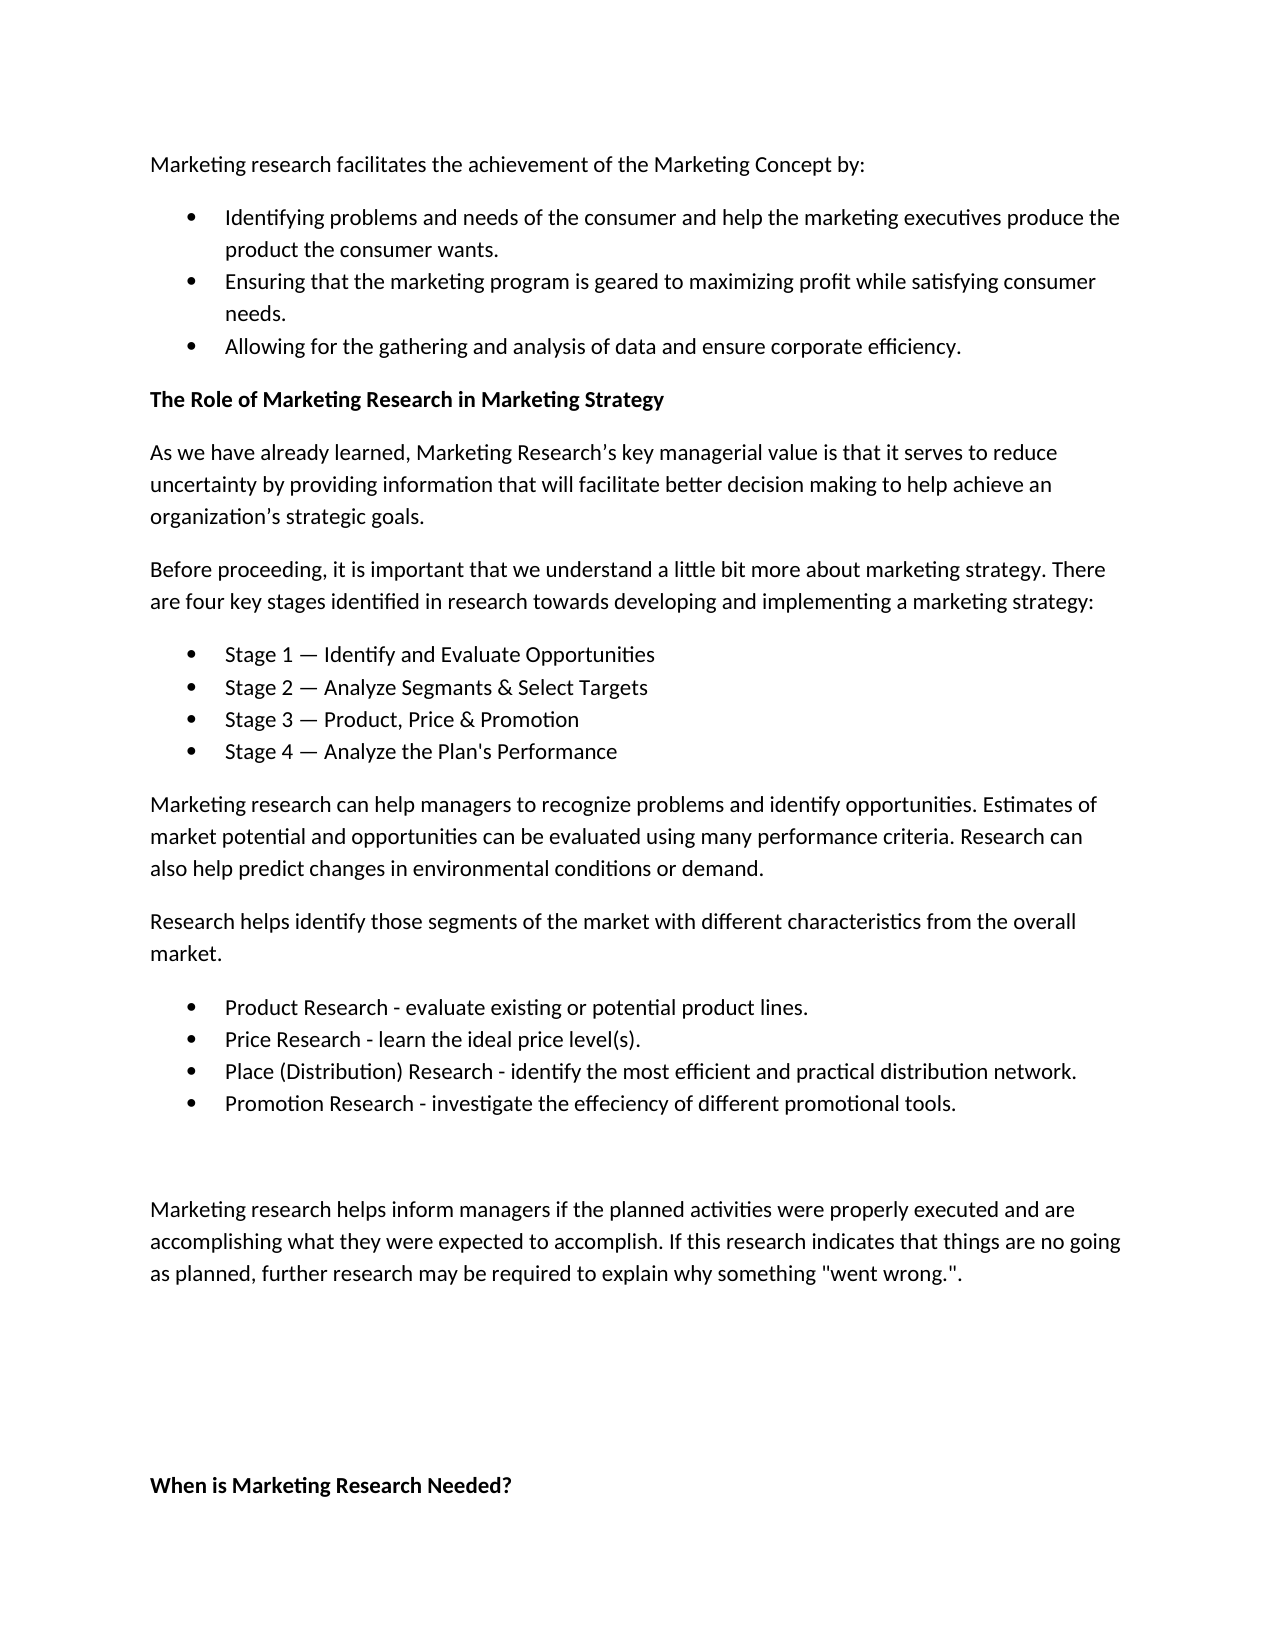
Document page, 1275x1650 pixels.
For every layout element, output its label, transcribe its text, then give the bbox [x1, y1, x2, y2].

list Stage 2 — Analyze Segmants & Select Targets [187, 673, 1125, 701]
text When is Marketing Research Needed? [150, 1472, 1125, 1500]
text Marketing research can help managers to recognize problems and identify opportunities. Estimates of market potential and opportunities can be evaluated using many performance criteria. Research can also help predict changes in environmental conditions or demand. [150, 790, 1125, 882]
text The Role of Marketing Research in Marketing Strategy [150, 385, 1125, 413]
list Identifying problems and needs of the consumer and help the marketing executives produce the product the consumer wants. [187, 203, 1125, 263]
text Marketing research helps inform managers if the planned activities were properly executed and are accomplishing what they were expected to accomplish. If this research indicates that things are no going as planned, further research may be required to explain why something "went wrong.". [150, 1195, 1125, 1288]
list Allowing for the gathering and analysis of data and ensure corporate efficiency. [187, 332, 1125, 360]
list Price Research - learn the ideal price level(s). [187, 1025, 1125, 1053]
list Stage 1 — Identify and Evaluate Opportunities [187, 640, 1125, 668]
list Ensuring that the marketing program is geared to maximizing profit while satisfying consumer needs. [187, 267, 1125, 328]
text As we have already learned, Marketing Research’s key managerial value is that it serves to reduce uncertainty by providing information that will facilitate better decision making to help achieve an organization’s strategic goals. [150, 438, 1125, 530]
text Marketing research facilitates the achievement of the Marketing Concept by: [150, 150, 1125, 178]
text Research helps identify those segments of the market with different characteristics from the overall market. [150, 907, 1125, 968]
list Stage 3 — Product, Price & Promotion [187, 705, 1125, 733]
text Before proceeding, it is important that we understand a little bit more about marketing strategy. There are four key stages identified in research towards developing and implementing a marketing strategy: [150, 555, 1125, 615]
list Place (Distribution) Research - identify the most efficient and practical distribution network. [187, 1057, 1125, 1085]
list Stage 4 — Analyze the Plan's Performance [187, 737, 1125, 765]
list Promotion Research - investigate the effeciency of different promotional tools. [187, 1089, 1125, 1117]
list Product Research - evaluate existing or potential product lines. [187, 993, 1125, 1021]
